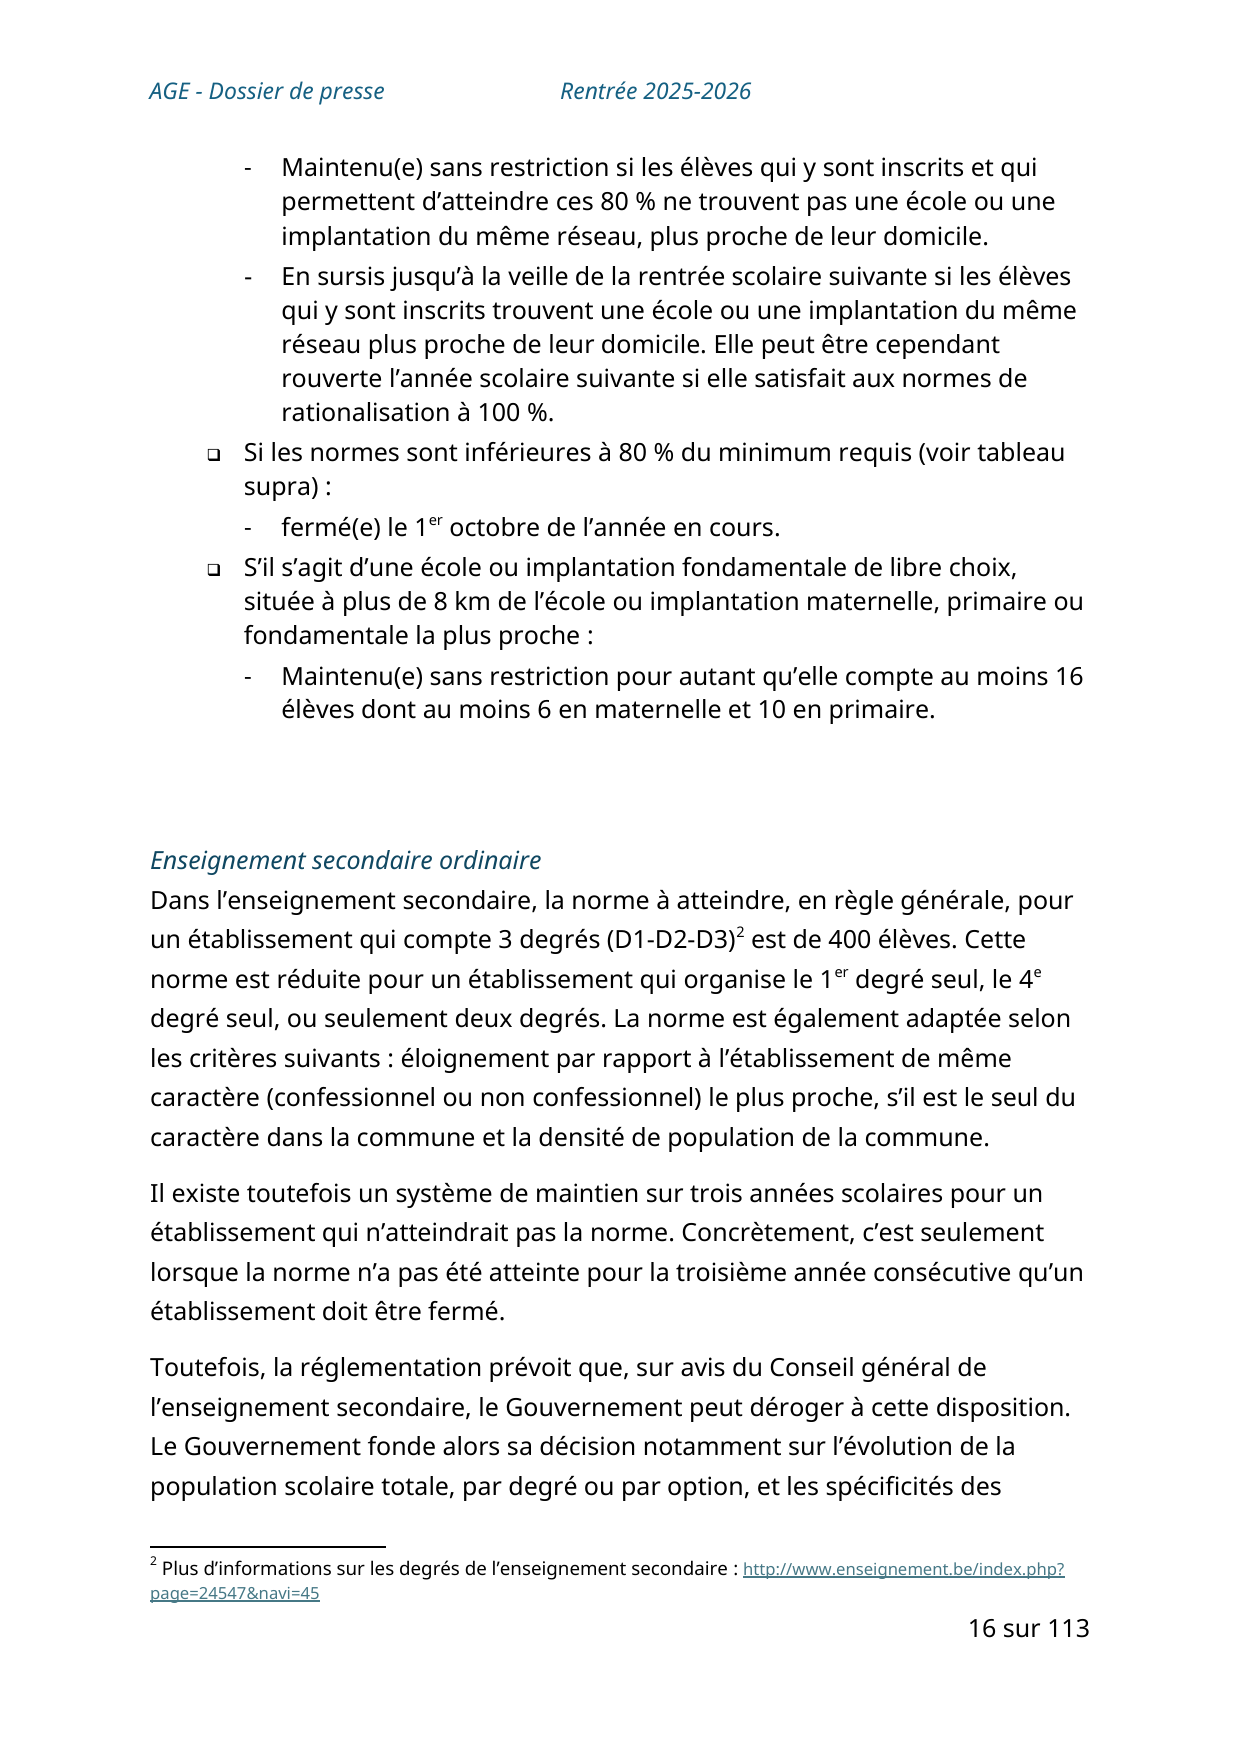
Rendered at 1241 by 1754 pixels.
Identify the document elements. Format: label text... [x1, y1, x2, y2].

subtitle Enseignement secondaire ordinaire [150, 843, 1090, 877]
list Maintenu(e) sans restriction si les élèves qui y sont inscrits et qui permettent d’atteindre ces 80 % ne trouvent pas une école ou une implantation du même réseau, plus proche de leur domicile. [244, 150, 1090, 252]
list Maintenu(e) sans restriction pour autant qu’elle compte au moins 16 élèves dont au moins 6 en maternelle et 10 en primaire. [244, 658, 1090, 726]
list fermé(e) le 1er octobre de l’année en cours. [244, 509, 1090, 543]
list Si les normes sont inférieures à 80 % du minimum requis (voir tableau supra) : [206, 435, 1090, 503]
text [150, 1350, 1090, 1502]
text Dans l’enseignement secondaire, la norme à atteindre, en règle générale, pour un établissement qui compte 3 degrés (D1-D2-D3) est de 400 élèves. Cette norme est réduite pour un établissement qui organise le 1er degré seul, le 4e degré seul, ou seulement deux degrés. La norme est également adaptée selon les critères suivants : éloignement par rapport à l’établissement de même caractère (confessionnel ou non confessionnel) le plus proche, s’il est le seul du caractère dans la commune et la densité de population de la commune. [150, 882, 1090, 1153]
list S’il s’agit d’une école ou implantation fondamentale de libre choix, située à plus de de l’école ou implantation maternelle, primaire ou fondamentale la plus proche : [206, 550, 1090, 652]
list En sursis jusqu’à la veille de la rentrée scolaire suivante si les élèves qui y sont inscrits trouvent une école ou une implantation du même réseau plus proche de leur domicile. Elle peut être cependant rouverte l’année scolaire suivante si elle satisfait aux normes de rationalisation à 100 %. [244, 258, 1090, 429]
text Il existe toutefois un système de maintien sur trois années scolaires pour un établissement qui n’atteindrait pas la norme. Concrètement, c’est seulement lorsque la norme n’a pas été atteinte pour la troisième année consécutive qu’un établissement doit être fermé. [150, 1175, 1090, 1328]
